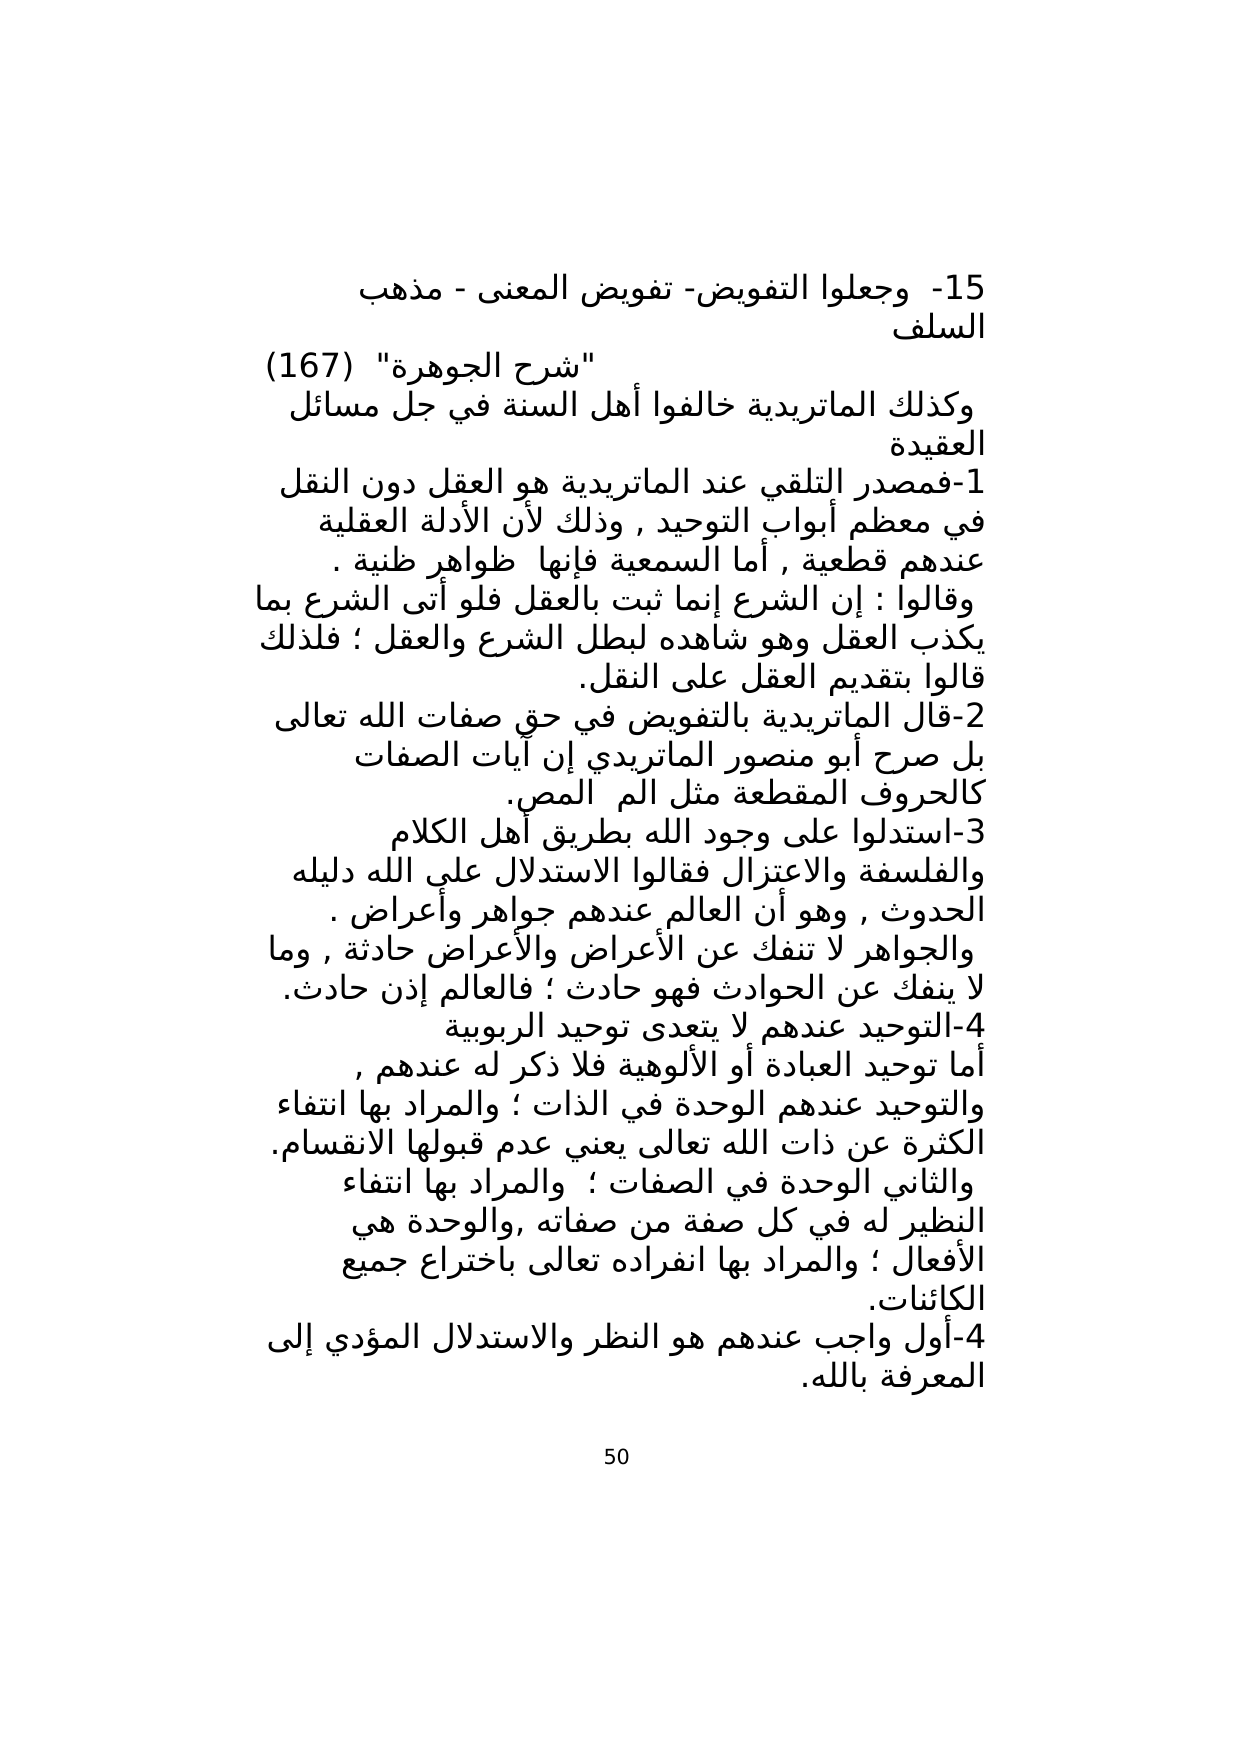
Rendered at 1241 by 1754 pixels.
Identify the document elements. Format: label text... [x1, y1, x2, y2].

text 3-استدلوا على وجود الله بطريق أهل الكلام والفلسفة والاعتزال فقالوا الاستدلال على الله دليله الحدوث , وهو أن العالم عندهم جواهر وأعراض . [254, 813, 986, 929]
text 15- وجعلوا التفويض- تفويض المعنى - مذهب السلف [254, 269, 986, 346]
text أما توحيد العبادة أو الألوهية فلا ذكر له عندهم , والتوحيد عندهم الوحدة في الذات ؛ والمراد بها انتفاء الكثرة عن ذات الله تعالى يعني عدم قبولها الانقسام. [254, 1046, 986, 1162]
text وقالوا : إن الشرع إنما ثبت بالعقل فلو أتى الشرع بما يكذب العقل وهو شاهده لبطل الشرع والعقل ؛ فلذلك قالوا بتقديم العقل على النقل. [254, 579, 986, 696]
text "شرح الجوهرة" (167) [254, 346, 986, 385]
text 2-قال الماتريدية بالتفويض في حق صفات الله تعالى بل صرح أبو منصور الماتريدي إن آيات الصفات كالحروف المقطعة مثل الم المص. [254, 696, 986, 813]
text والجواهر لا تنفك عن الأعراض والأعراض حادثة , وما لا ينفك عن الحوادث فهو حادث ؛ فالعالم إذن حادث. [254, 929, 986, 1007]
text وكذلك الماتريدية خالفوا أهل السنة في جل مسائل العقيدة [254, 385, 986, 463]
text 1-فمصدر التلقي عند الماتريدية هو العقل دون النقل في معظم أبواب التوحيد , وذلك لأن الأدلة العقلية عندهم قطعية , أما السمعية فإنها ظواهر ظنية . [254, 463, 986, 579]
text 4-أول واجب عندهم هو النظر والاستدلال المؤدي إلى المعرفة بالله. [254, 1318, 986, 1396]
text 4-التوحيد عندهم لا يتعدى توحيد الربوبية [254, 1007, 986, 1046]
text والثاني الوحدة في الصفات ؛ والمراد بها انتفاء النظير له في كل صفة من صفاته ,والوحدة هي الأفعال ؛ والمراد بها انفراده تعالى باختراع جميع الكائنات. [254, 1162, 986, 1318]
